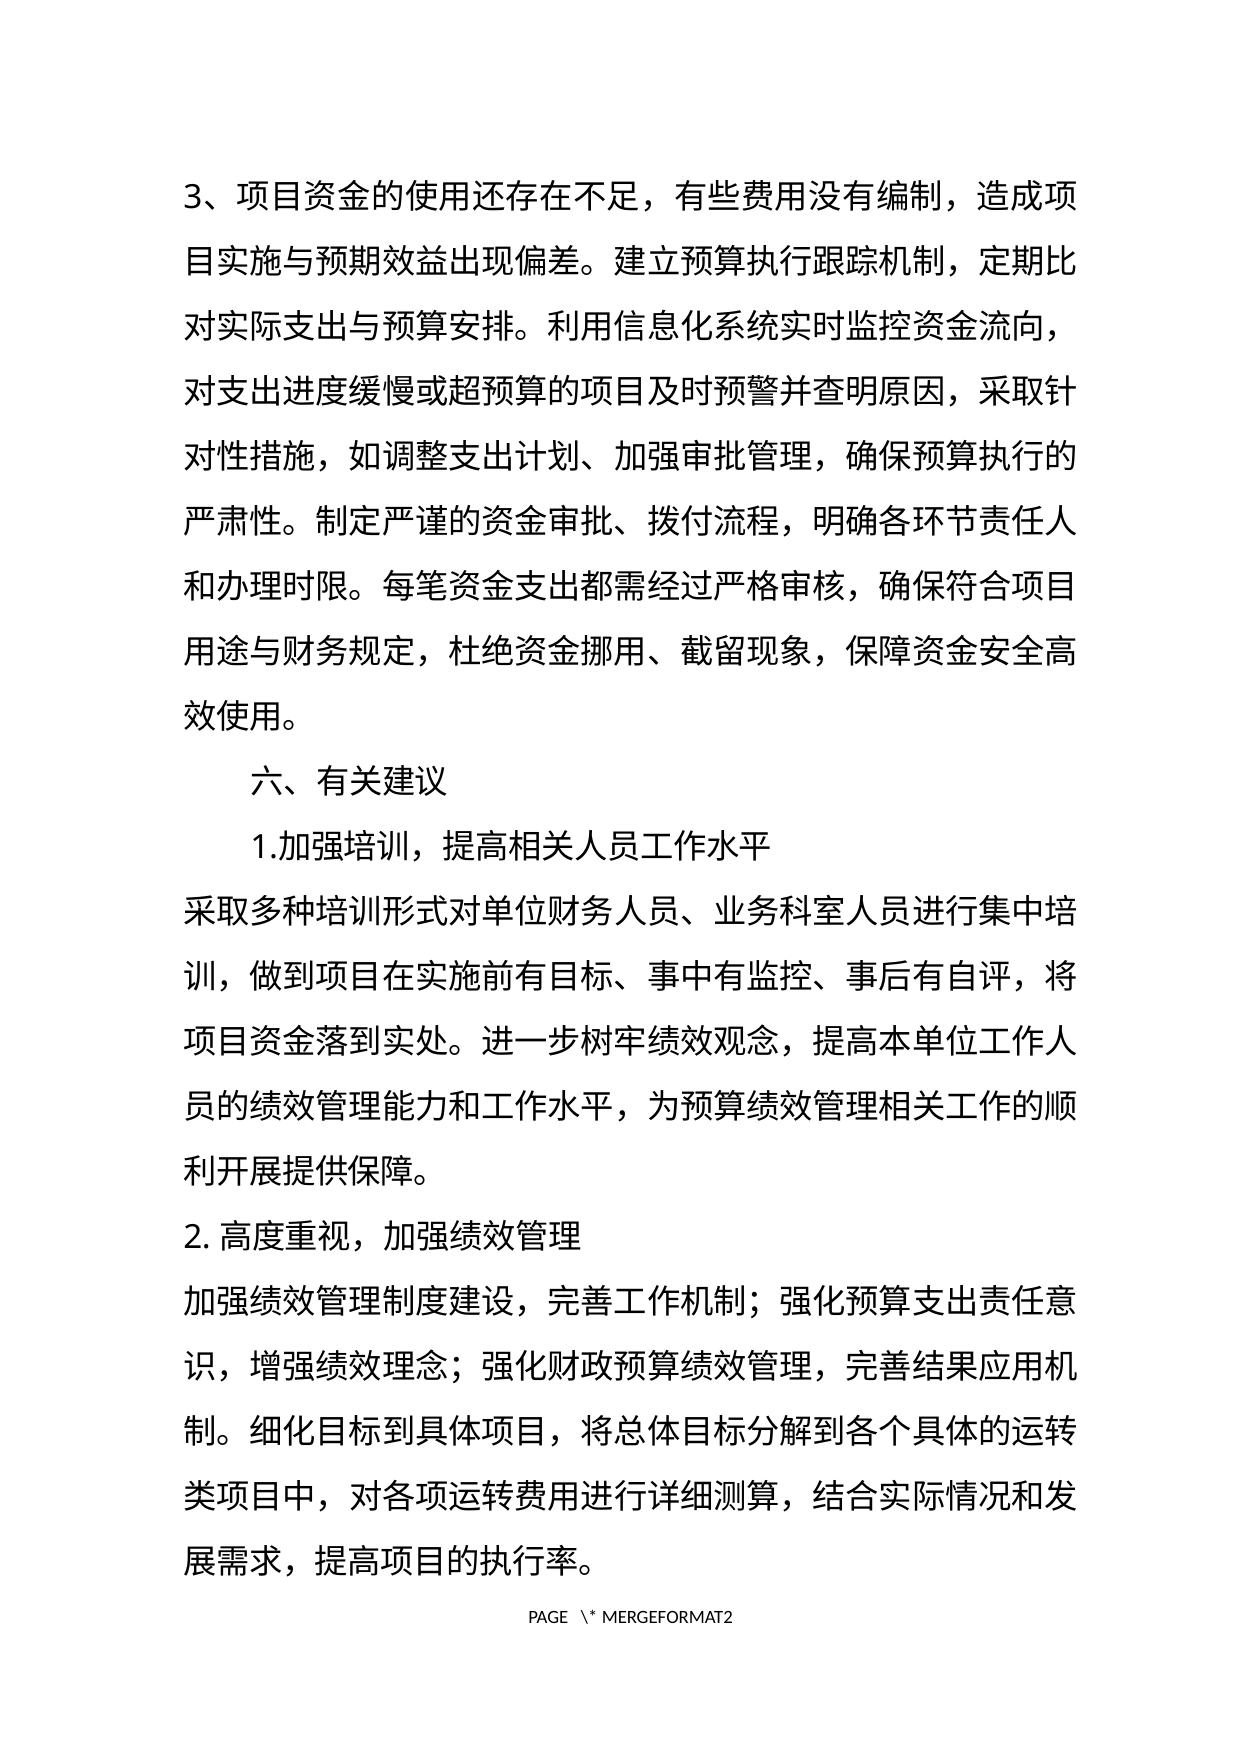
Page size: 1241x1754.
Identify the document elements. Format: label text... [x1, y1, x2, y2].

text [183, 162, 1078, 747]
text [183, 812, 1078, 1592]
text 六、有关建议 [183, 747, 1078, 812]
